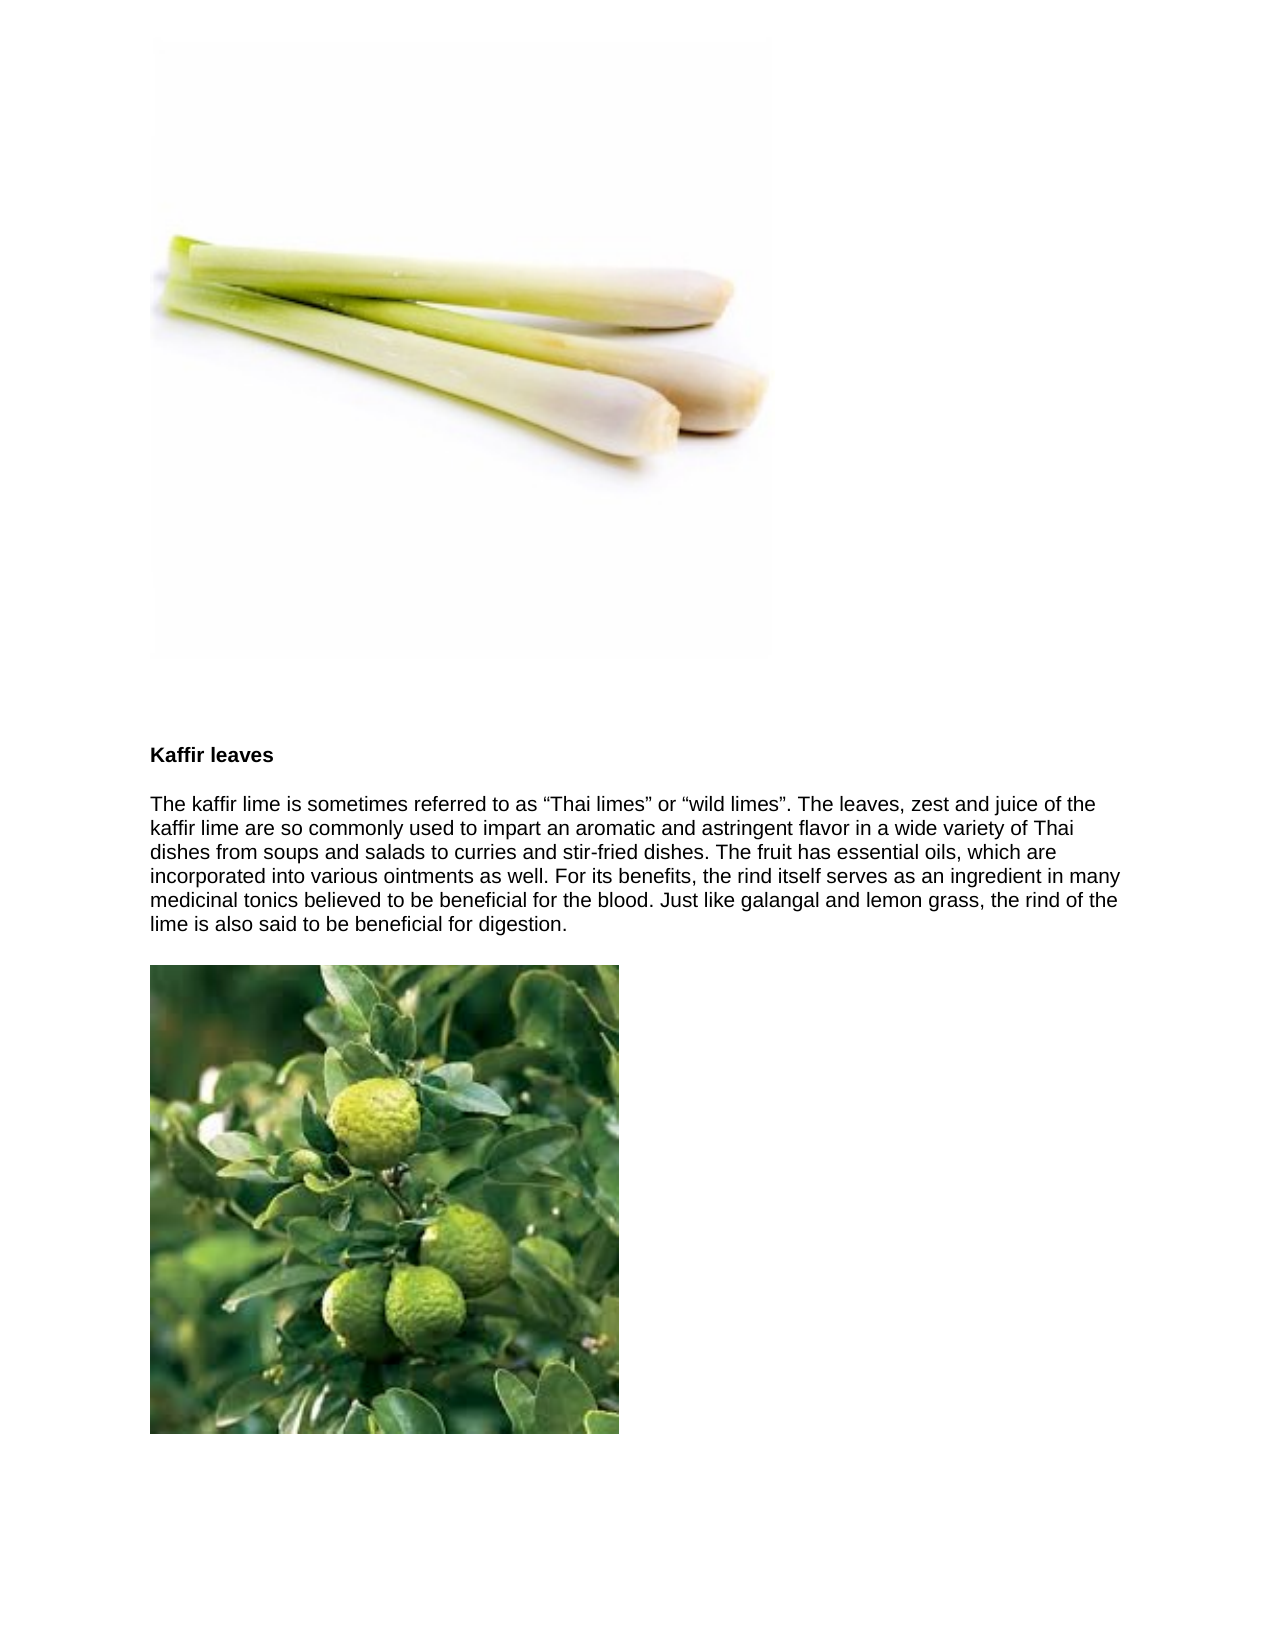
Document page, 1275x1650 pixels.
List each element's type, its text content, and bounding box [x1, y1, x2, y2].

picture [150, 37, 776, 663]
text The kaffir lime is sometimes referred to as “Thai limes” or “wild limes”. The leaves, zest and juice of the kaffir lime are so commonly used to impart an aromatic and astringent flavor in a wide variety of Thai dishes from soups and salads to curries and stir-fried dishes. The fruit has essential oils, which are incorporated into various ointments as well. For its benefits, the rind itself serves as an ingredient in many medicinal tonics believed to be beneficial for the blood. Just like galangal and lemon grass, the rind of the lime is also said to be beneficial for digestion. [150, 792, 1125, 936]
picture [150, 965, 619, 1434]
text Kaffir leaves [150, 743, 1125, 767]
